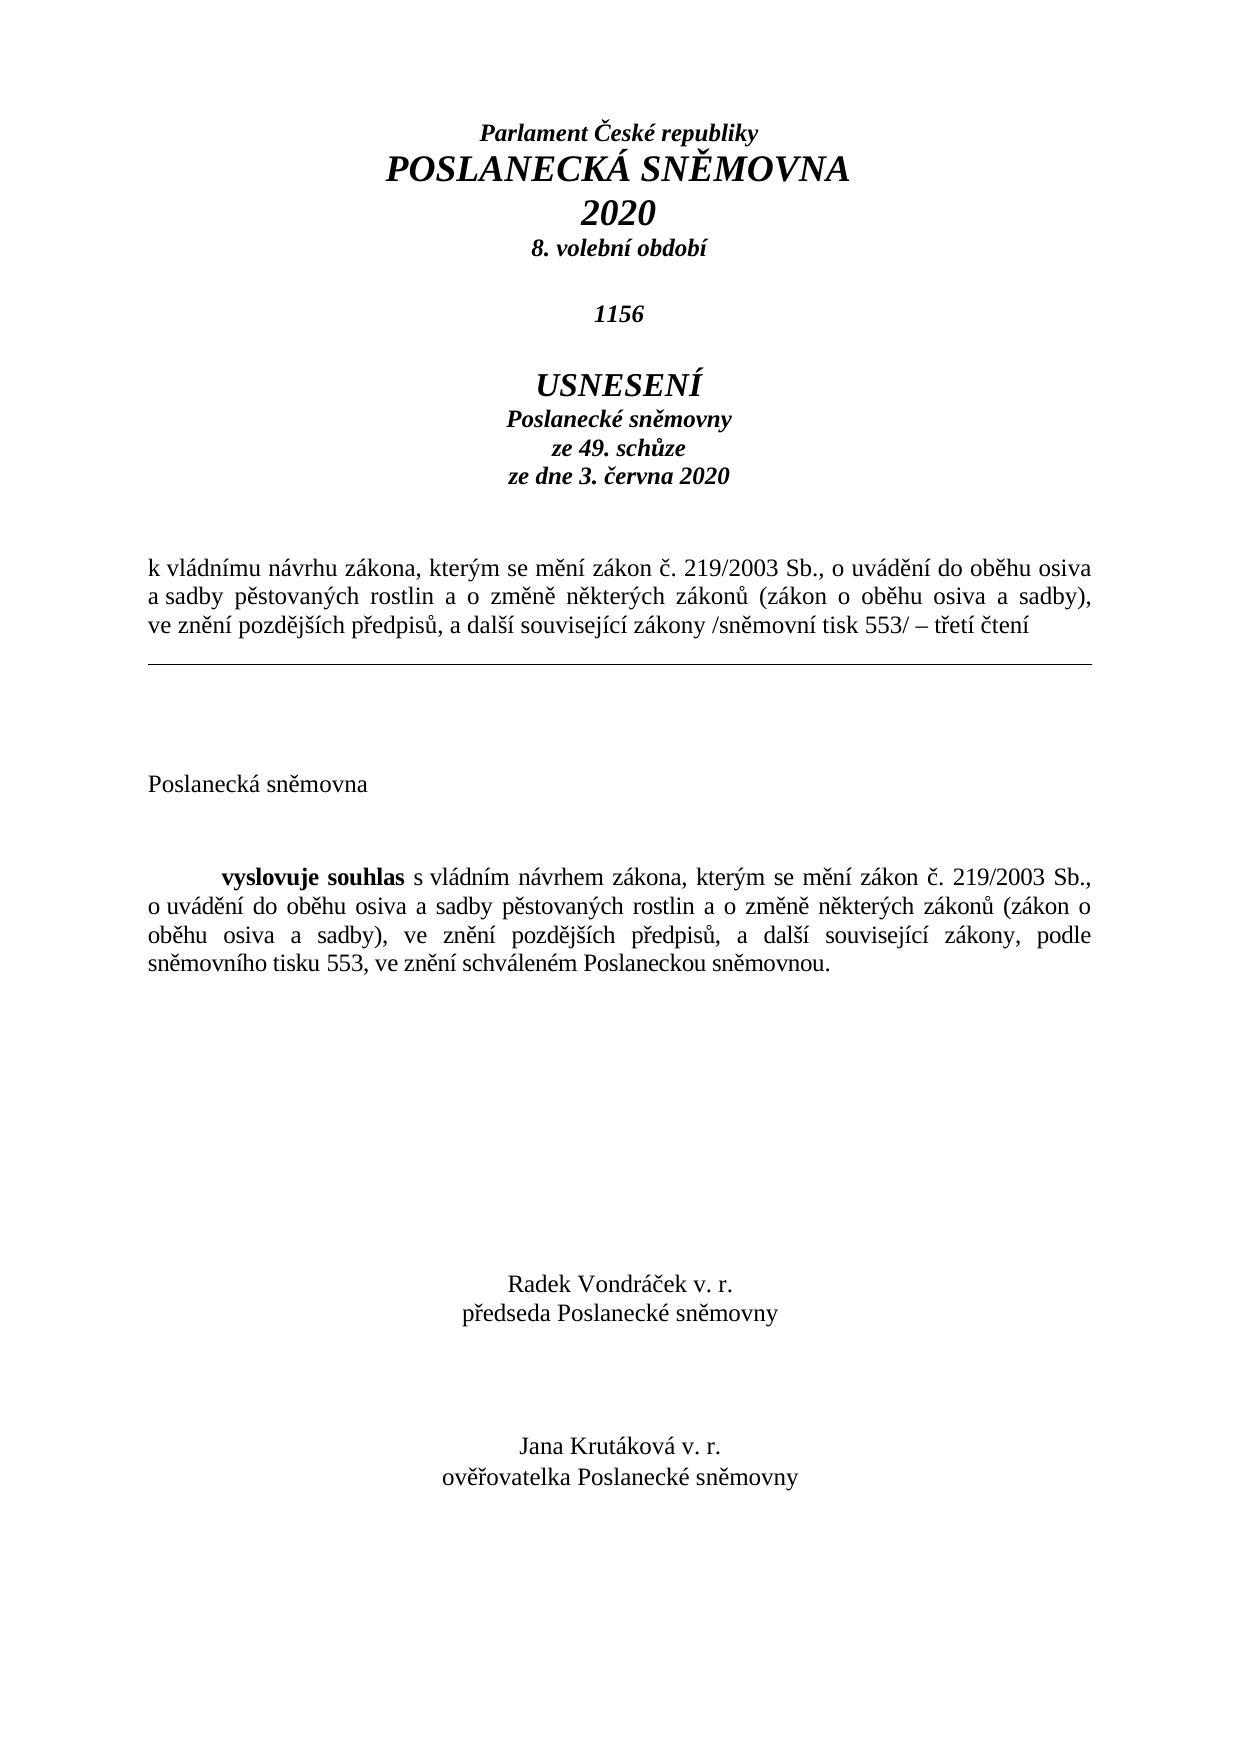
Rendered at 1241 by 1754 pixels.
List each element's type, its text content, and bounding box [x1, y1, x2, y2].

text ze dne 3. června 2020 [148, 461, 1092, 490]
text vyslovuje souhlas s vládním návrhem zákona, kterým se mění zákon č. 219/2003 Sb., o uvádění do oběhu osiva a sadby pěstovaných rostlin a o změně některých zákonů (zákon o oběhu osiva a sadby), ve znění pozdějších předpisů, a další související zákony, podle sněmovního tisku 553, ve znění schváleném Poslaneckou sněmovnou. [148, 862, 1092, 977]
text Jana Krutáková v. r. [148, 1431, 1092, 1460]
text 2020 [148, 190, 1092, 233]
text USNESENÍ [148, 366, 1092, 404]
text Poslanecká sněmovna [148, 769, 1092, 798]
text ze 49. schůze [148, 433, 1092, 461]
text ověřovatelka Poslanecké sněmovny [148, 1462, 1092, 1491]
text k vládnímu návrhu zákona, kterým se mění zákon č. 219/2003 Sb., o uvádění do oběhu osiva a sadby pěstovaných rostlin a o změně některých zákonů (zákon o oběhu osiva a sadby), ve znění pozdějších předpisů, a další související zákony /sněmovní tisk 553/ – třetí čtení [148, 553, 1092, 664]
text Poslanecké sněmovny [148, 404, 1092, 433]
text 1156 [148, 299, 1092, 328]
text Parlament České republiky [148, 118, 1092, 147]
text 8. volební období [148, 233, 1092, 262]
text POSLANECKÁ SNĚMOVNA [148, 147, 1092, 190]
text Radek Vondráček v. r. [148, 1269, 1092, 1298]
text předseda Poslanecké sněmovny [148, 1298, 1092, 1327]
